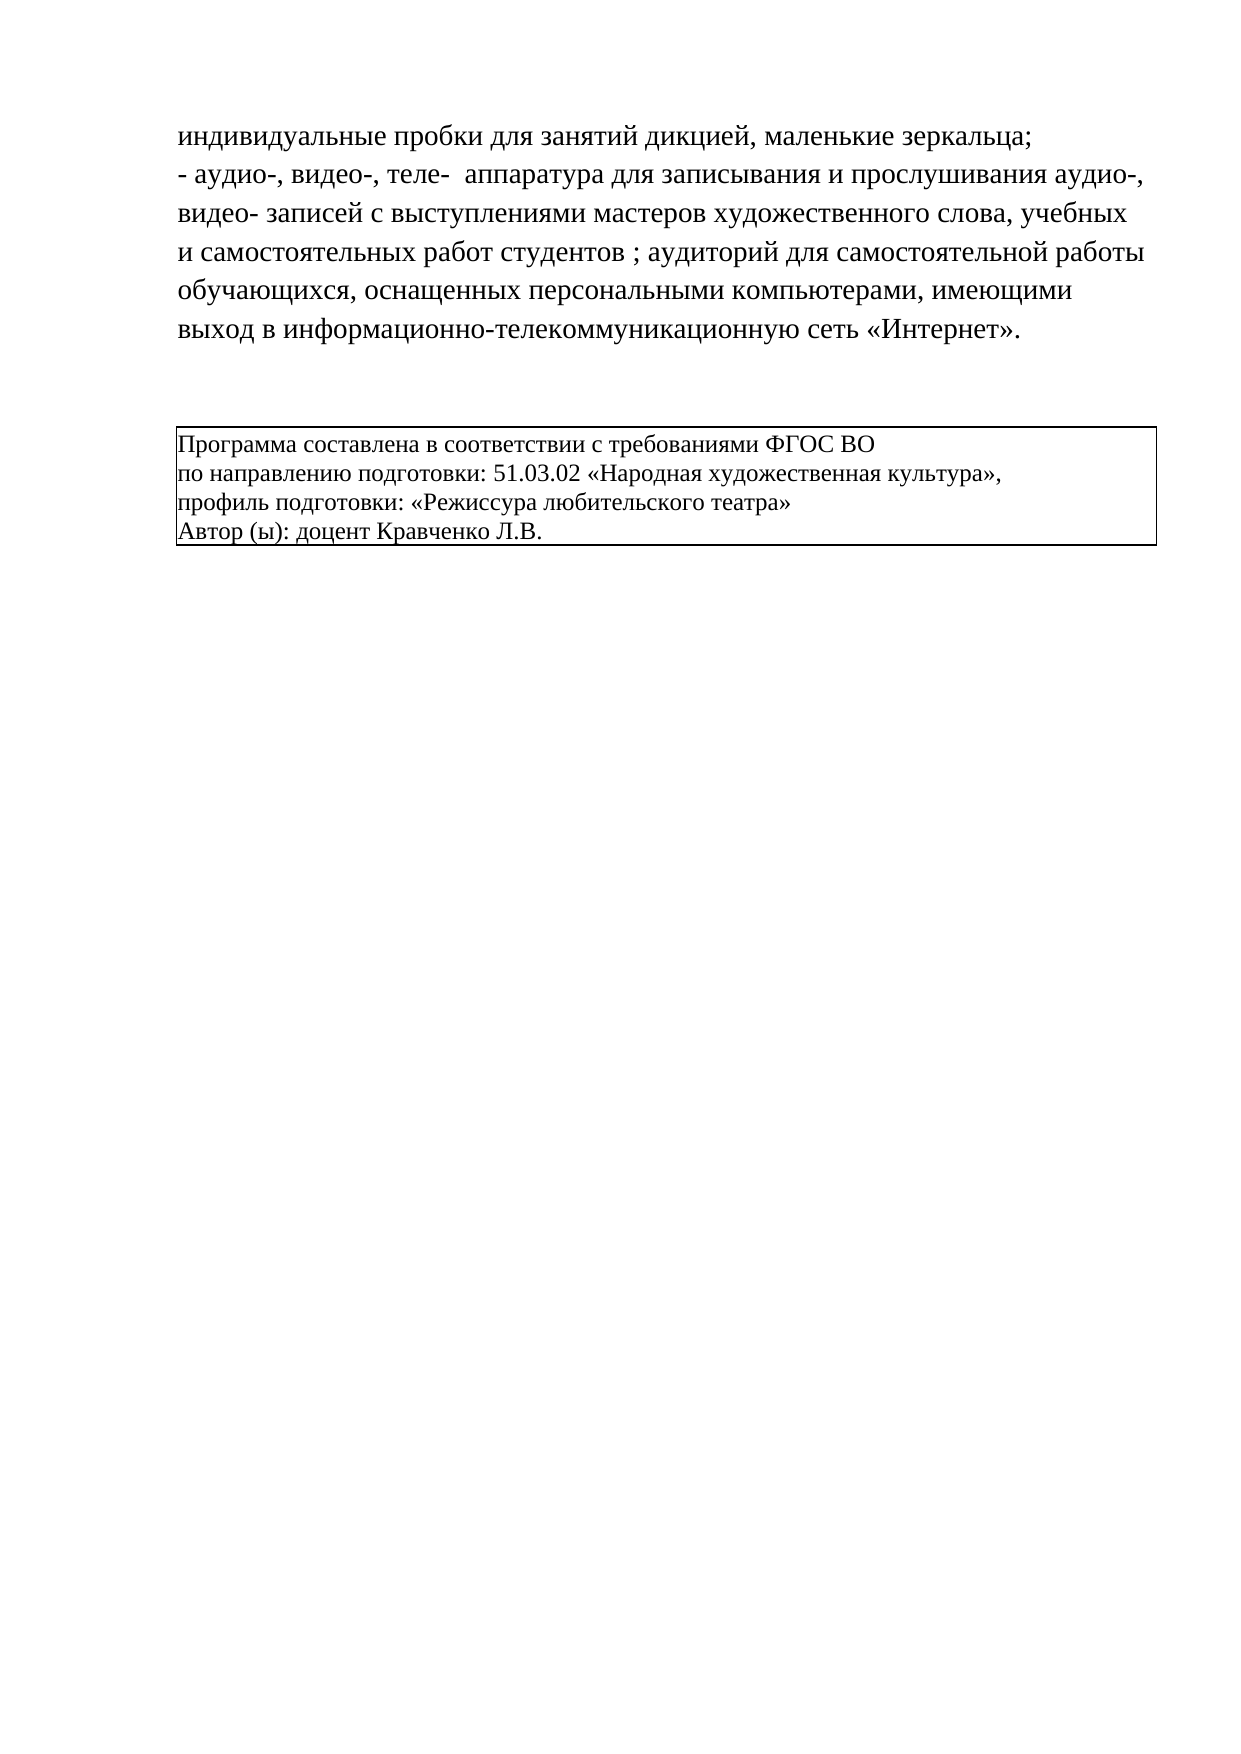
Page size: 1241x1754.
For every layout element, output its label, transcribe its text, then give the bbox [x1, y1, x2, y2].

text профиль подготовки: «Режиссура любительского театра» [177, 487, 1152, 513]
text Автор (ы): доцент Кравченко Л.В. [177, 513, 1156, 544]
text Программа составлена в соответствии с требованиями ФГОС ВО [177, 428, 1156, 458]
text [177, 118, 1152, 152]
text по направлению подготовки: 51.03.02 «Народная художественная культура», [177, 458, 1152, 487]
text - аудио-, видео-, теле- аппаратура для записывания и прослушивания аудио-, видео- записей с выступлениями мастеров художественного слова, учебных и самостоятельных работ студентов ; аудиторий для самостоятельной работы обучающихся, оснащенных персональными компьютерами, имеющими выход в информационно-телекоммуникационную сеть «Интернет». [177, 157, 1152, 344]
